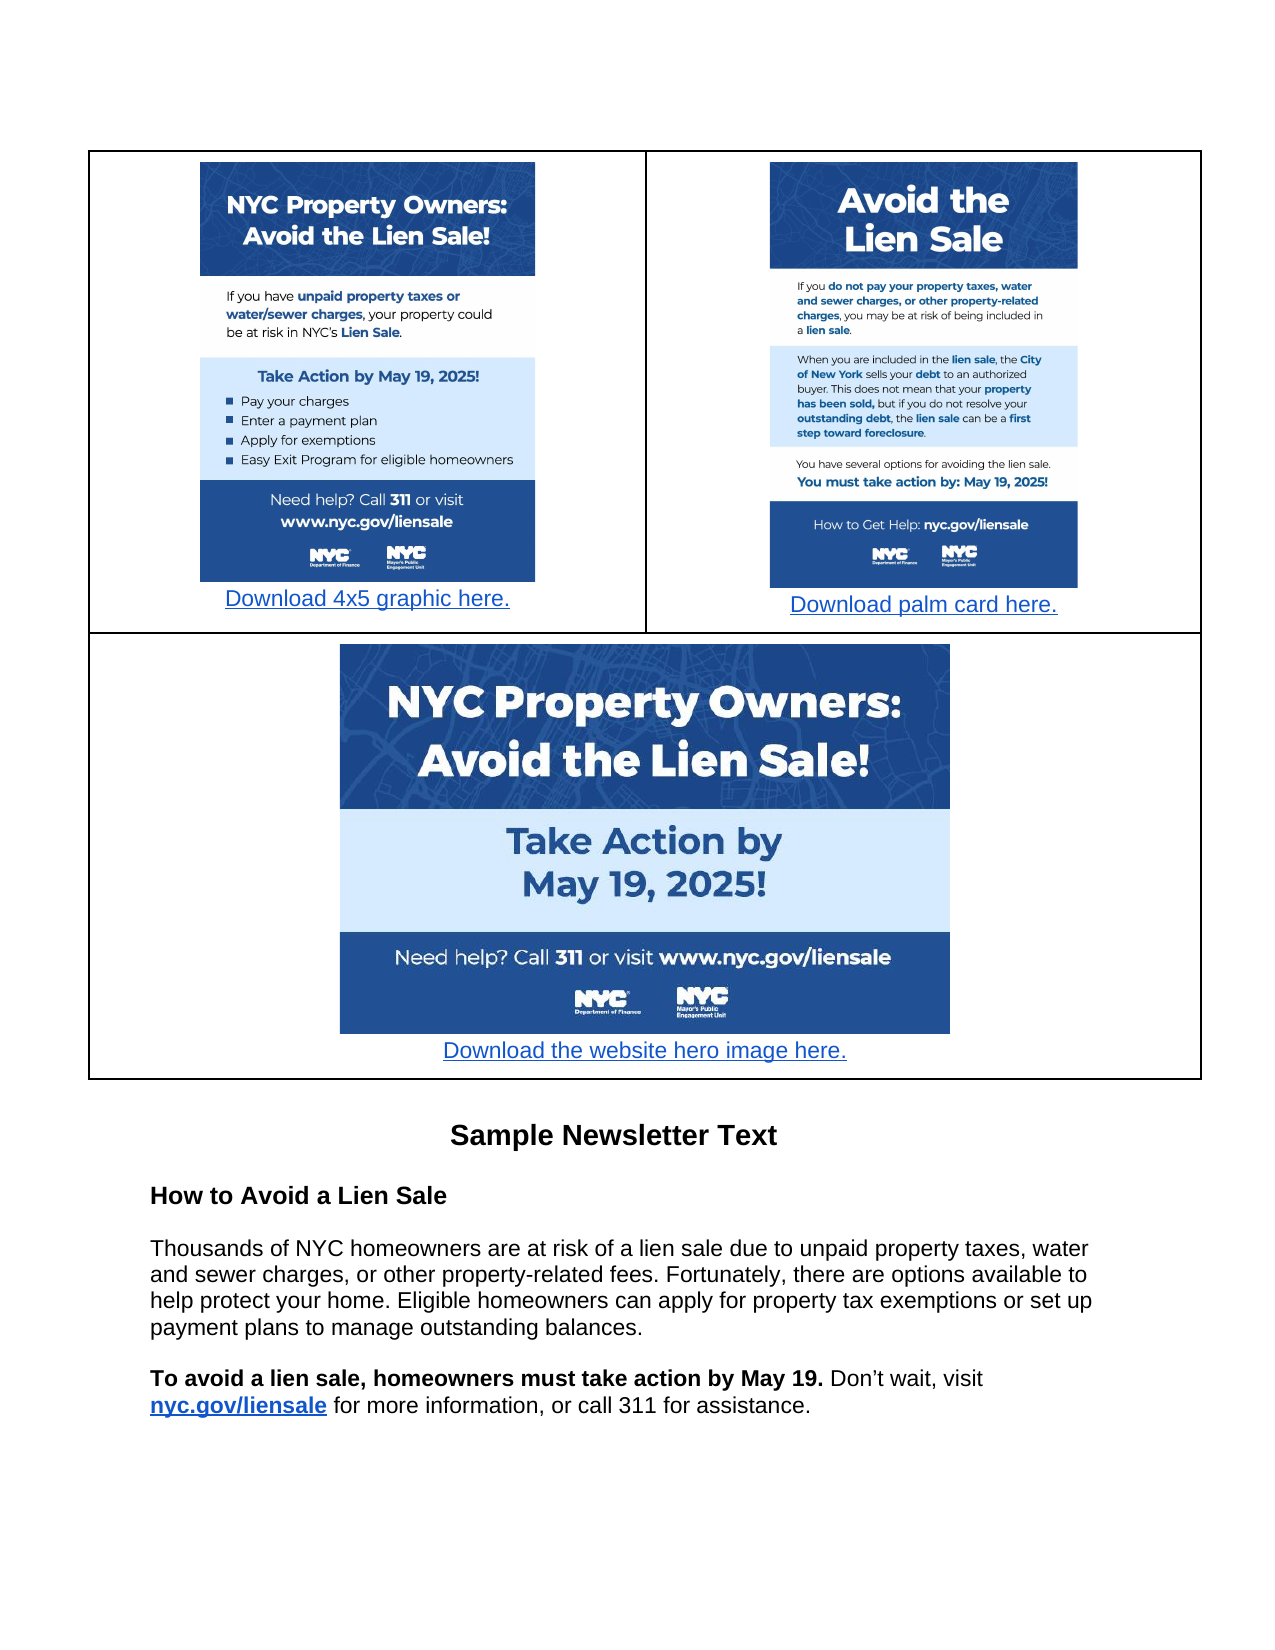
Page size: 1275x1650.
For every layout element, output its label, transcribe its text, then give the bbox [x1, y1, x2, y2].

text To avoid a lien sale, homeowners must take action by May 19. Don’t wait, visit nyc.gov/liensale for more information, or call 311 for assistance. [150, 1365, 1125, 1418]
text Thousands of NYC homeowners are at risk of a lien sale due to unpaid property taxes, water and sewer charges, or other property-related fees. Fortunately, there are options available to help protect your home. Eligible homeowners can apply for property tax exemptions or set up payment plans to manage outstanding balances. [150, 1235, 1125, 1340]
picture [769, 162, 1078, 588]
table_cell Download palm card here. [647, 152, 1200, 632]
picture [339, 644, 950, 1034]
picture [200, 162, 536, 582]
text Sample Newsletter Text [375, 1118, 1125, 1152]
subtitle How to Avoid a Lien Sale [150, 1181, 1125, 1210]
table_cell Download the website hero image here. [90, 634, 1200, 1078]
table_cell Download 4x5 graphic here. [90, 152, 645, 632]
